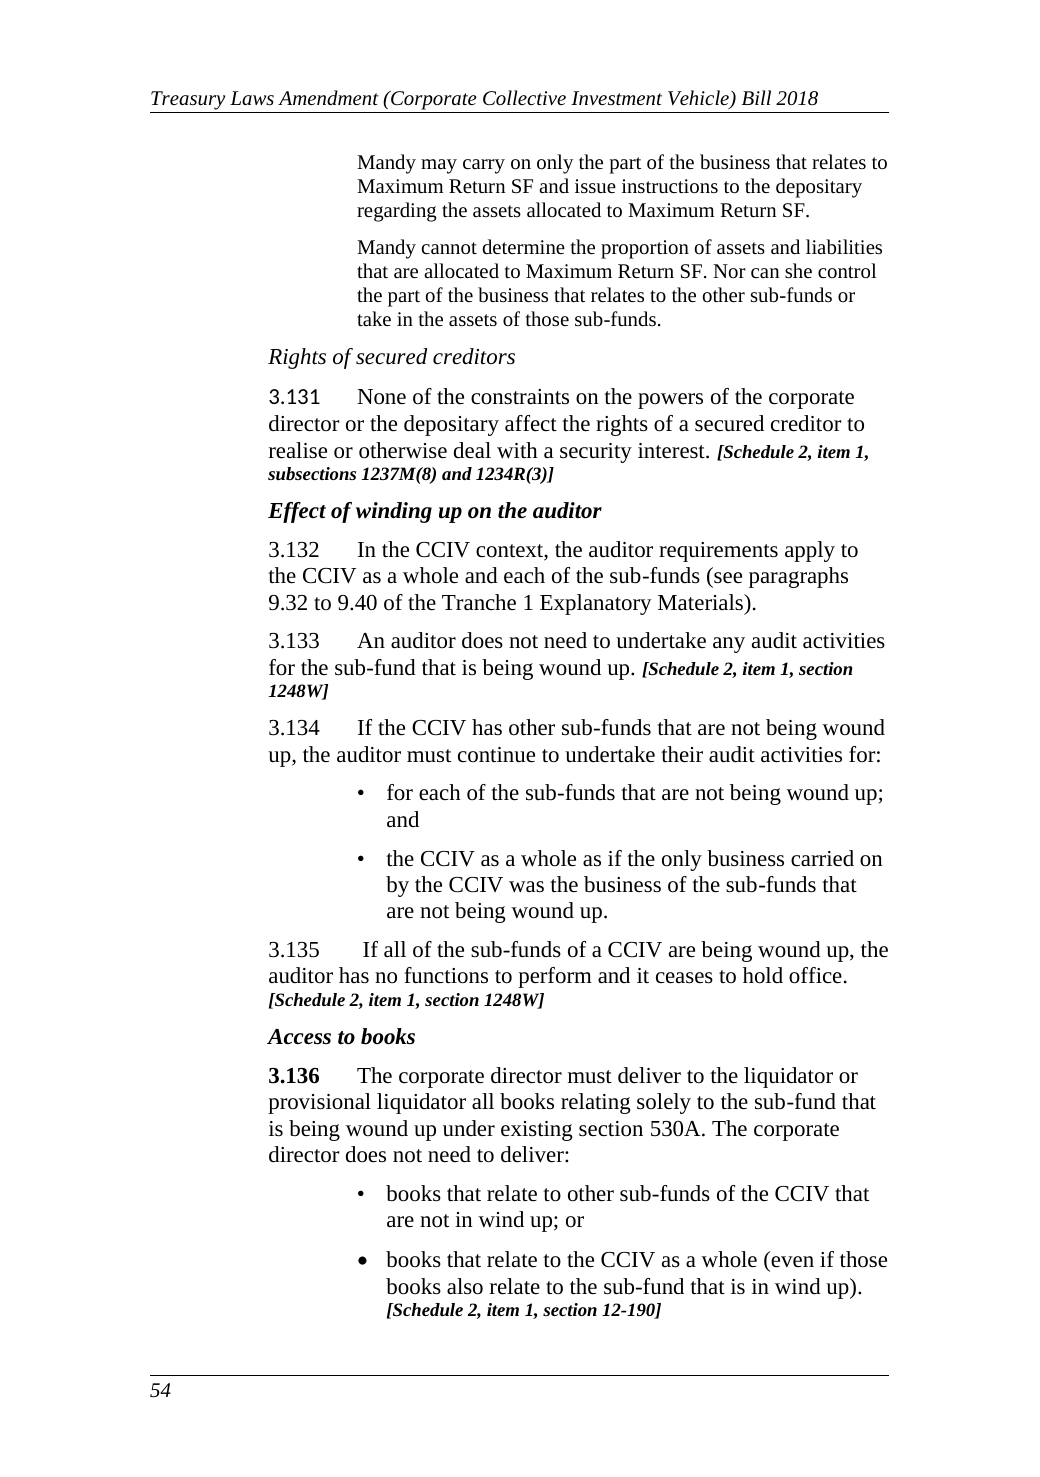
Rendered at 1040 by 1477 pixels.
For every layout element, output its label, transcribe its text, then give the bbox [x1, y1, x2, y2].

list Effect of winding up on the auditor [268, 497, 889, 523]
text If the CCIV has other sub-funds that are not being wound up, the auditor must continue to undertake their audit activities for: [268, 714, 889, 767]
text An auditor does not need to undertake any audit activities for the sub-fund that is being wound up. [Schedule 2, item 1, section 1248W] [268, 627, 889, 702]
text the CCIV as a whole as if the only business carried on by the CCIV was the business of the sub-funds that are not being wound up. [357, 845, 889, 924]
text Mandy may carry on only the part of the business that relates to Maximum Return SF and issue instructions to the depositary regarding the assets allocated to Maximum Return SF. [357, 150, 889, 222]
text books that relate to other sub-funds of the CCIV that are not in wind up; or [357, 1180, 889, 1232]
text books that relate to the CCIV as a whole (even if those books also relate to the sub-fund that is in wind up). [Schedule 2, item 1, section 12-190] [357, 1245, 889, 1321]
text None of the constraints on the powers of the corporate director or the depositary affect the rights of a secured creditor to realise or otherwise deal with a security interest. [Schedule 2, item 1, subsections 1237M(8) and 1234R(3)] [268, 382, 889, 484]
list Rights of secured creditors [268, 343, 889, 370]
text Mandy cannot determine the proportion of assets and liabilities that are allocated to Maximum Return SF. Nor can she control the part of the business that relates to the other sub-funds or take in the assets of those sub-funds. [357, 235, 889, 331]
text The corporate director must deliver to the liquidator or provisional liquidator all books relating solely to the sub-fund that is being wound up under existing section 530A. The corporate director does not need to deliver: [268, 1062, 889, 1167]
text for each of the sub-funds that are not being wound up; and [357, 779, 889, 832]
list Access to books [268, 1023, 889, 1049]
text In the CCIV context, the auditor requirements apply to the CCIV as a whole and each of the sub-funds (see paragraphs 9.32 to 9.40 of the Tranche 1 Explanatory Materials). [268, 536, 889, 615]
text If all of the sub-funds of a CCIV are being wound up, the auditor has no functions to perform and it ceases to hold office. [Schedule 2, item 1, section 1248W] [268, 936, 889, 1011]
